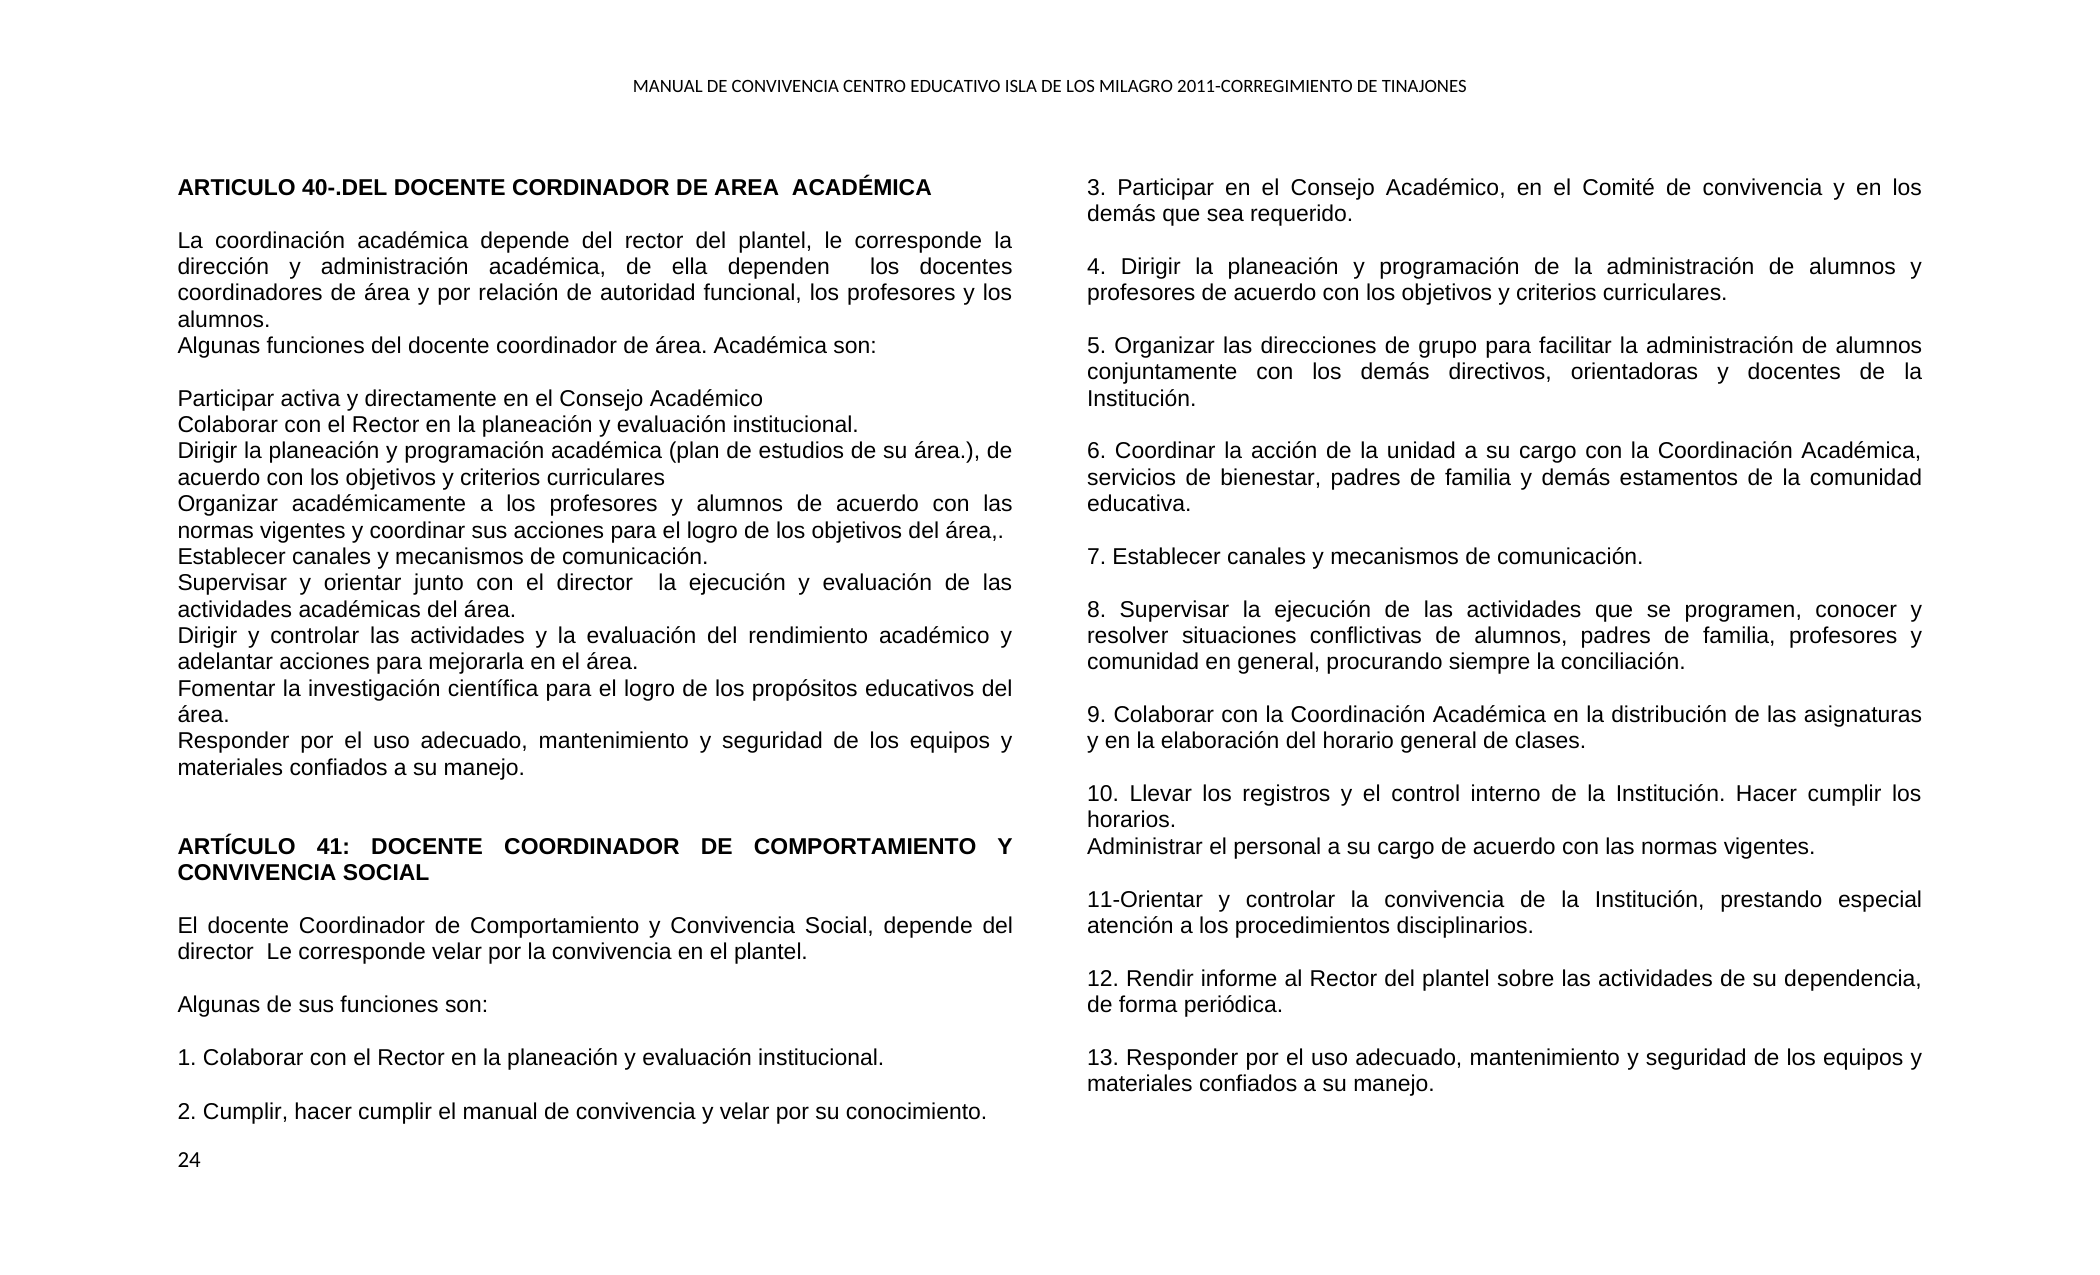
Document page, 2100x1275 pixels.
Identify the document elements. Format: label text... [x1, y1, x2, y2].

text 12. Rendir informe al Rector del plantel sobre las actividades de su dependencia, de forma periódica. [1087, 964, 1923, 1017]
text 10. Llevar los registros y el control interno de la Institución. Hacer cumplir los horarios. [1087, 780, 1923, 833]
text Colaborar con el Rector en la planeación y evaluación institucional. [177, 411, 1013, 437]
text 3. Participar en el Consejo Académico, en el Comité de convivencia y en los demás que sea requerido. [1087, 174, 1923, 227]
text Supervisar y orientar junto con el director la ejecución y evaluación de las actividades académicas del área. [177, 569, 1013, 622]
text Establecer canales y mecanismos de comunicación. [177, 543, 1013, 569]
text Algunas de sus funciones son: [177, 991, 1013, 1017]
text Participar activa y directamente en el Consejo Académico [177, 385, 1013, 411]
text Dirigir la planeación y programación académica (plan de estudios de su área.), de acuerdo con los objetivos y criterios curriculares [177, 437, 1013, 490]
text Fomentar la investigación científica para el logro de los propósitos educativos del área. [177, 675, 1013, 727]
text 9. Colaborar con la Coordinación Académica en la distribución de las asignaturas y en la elaboración del horario general de clases. [1087, 701, 1923, 754]
text 5. Organizar las direcciones de grupo para facilitar la administración de alumnos conjuntamente con los demás directivos, orientadoras y docentes de la Institución. [1087, 332, 1923, 411]
text Responder por el uso adecuado, mantenimiento y seguridad de los equipos y materiales confiados a su manejo. [177, 727, 1013, 780]
text 7. Establecer canales y mecanismos de comunicación. [1087, 543, 1923, 569]
text ARTÍCULO 41: DOCENTE COORDINADOR DE COMPORTAMIENTO Y CONVIVENCIA SOCIAL [177, 833, 1013, 886]
text Dirigir y controlar las actividades y la evaluación del rendimiento académico y adelantar acciones para mejorarla en el área. [177, 622, 1013, 675]
text ARTICULO 40-.DEL DOCENTE CORDINADOR DE AREA ACADÉMICA [177, 174, 1013, 200]
text La coordinación académica depende del rector del plantel, le corresponde la dirección y administración académica, de ella dependen los docentes coordinadores de área y por relación de autoridad funcional, los profesores y los alumnos. [177, 227, 1013, 332]
text El docente Coordinador de Comportamiento y Convivencia Social, depende del director Le corresponde velar por la convivencia en el plantel. [177, 912, 1013, 964]
text 1. Colaborar con el Rector en la planeación y evaluación institucional. [177, 1044, 1013, 1070]
text 2. Cumplir, hacer cumplir el manual de convivencia y velar por su conocimiento. [177, 1098, 1013, 1124]
text 11-Orientar y controlar la convivencia de la Institución, prestando especial atención a los procedimientos disciplinarios. [1087, 886, 1923, 938]
text Organizar académicamente a los profesores y alumnos de acuerdo con las normas vigentes y coordinar sus acciones para el logro de los objetivos del área,. [177, 490, 1013, 543]
text 8. Supervisar la ejecución de las actividades que se programen, conocer y resolver situaciones conflictivas de alumnos, padres de familia, profesores y comunidad en general, procurando siempre la conciliación. [1087, 596, 1923, 675]
text 6. Coordinar la acción de la unidad a su cargo con la Coordinación Académica, servicios de bienestar, padres de familia y demás estamentos de la comunidad educativa. [1087, 437, 1923, 517]
text Algunas funciones del docente coordinador de área. Académica son: [177, 332, 1013, 358]
text Administrar el personal a su cargo de acuerdo con las normas vigentes. [1087, 833, 1923, 859]
text 4. Dirigir la planeación y programación de la administración de alumnos y profesores de acuerdo con los objetivos y criterios curriculares. [1087, 253, 1923, 306]
text 13. Responder por el uso adecuado, mantenimiento y seguridad de los equipos y materiales confiados a su manejo. [1087, 1044, 1923, 1096]
